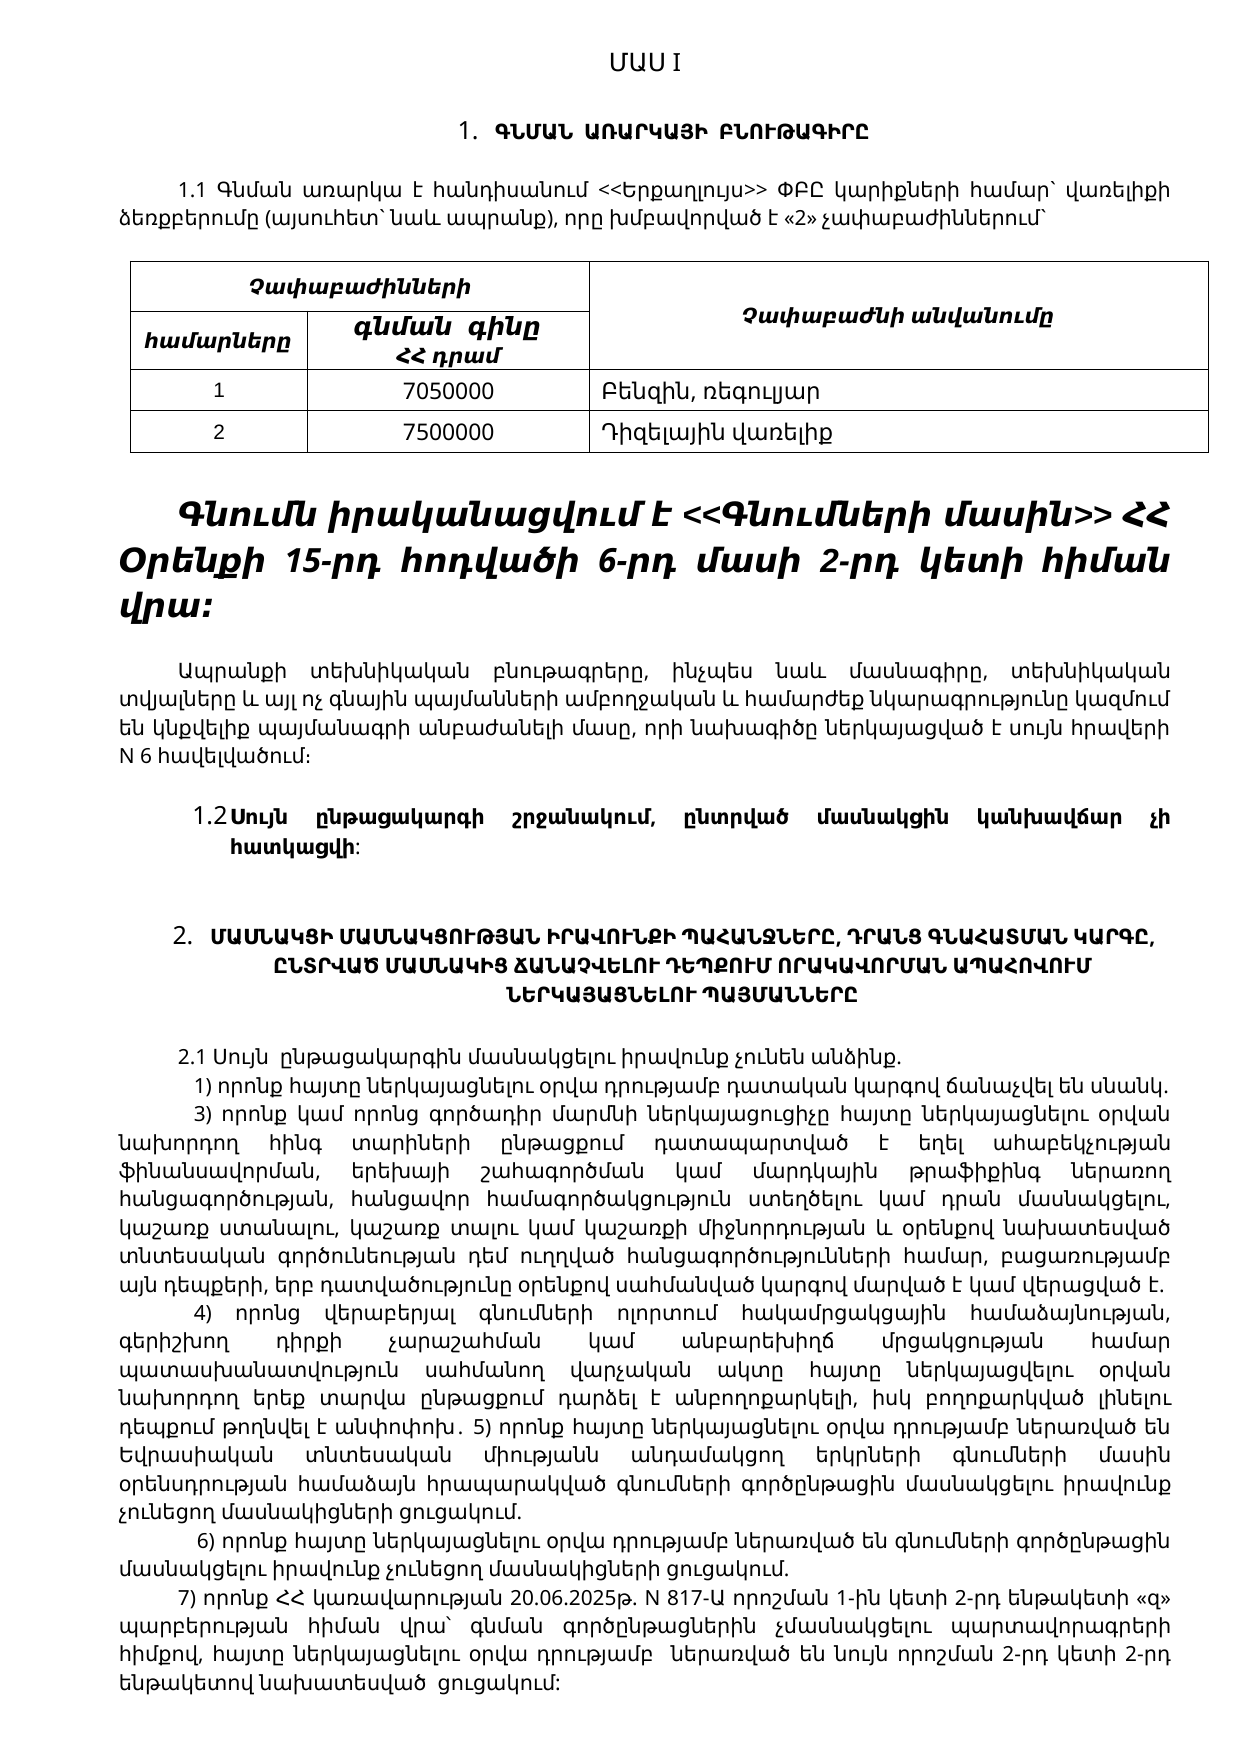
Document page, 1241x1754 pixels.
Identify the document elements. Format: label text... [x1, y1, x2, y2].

table_cell համարները [131, 312, 307, 369]
table_cell 2 [131, 411, 307, 452]
text ՄԱՍ I [118, 44, 1171, 78]
table_cell Բենզին, ռեգուլյար [590, 370, 1208, 410]
table_cell 7500000 [308, 411, 589, 452]
text 2.1 Սույն ընթացակարգին մասնակցելու իրավունք չունեն անձինք. [118, 1042, 1171, 1071]
text 1) որոնք հայտը ներկայացնելու օրվա դրությամբ դատական կարգով ճանաչվել են սնանկ. [118, 1071, 1171, 1099]
list ՄԱՍՆԱԿՑԻ ՄԱՍՆԱԿՑՈՒԹՅԱՆ ԻՐԱՎՈՒՆՔԻ ՊԱՀԱՆՋՆԵՐԸ, ԴՐԱՆՑ ԳՆԱՀԱՏՄԱՆ ԿԱՐԳԸ, ԸՆՏՐՎԱԾ ՄԱՍՆԱԿԻՑ ՃԱՆԱՉՎԵԼՈՒ ԴԵՊՔՈՒՄ ՈՐԱԿԱՎՈՐՄԱՆ ԱՊԱՀՈՎՈՒՄ ՆԵՐԿԱՅԱՑՆԵԼՈՒ ՊԱՅՄԱՆՆԵՐԸ [156, 917, 1171, 1008]
table_cell գնման գինը ՀՀ դրամ [308, 312, 589, 369]
table_cell 1 [131, 370, 307, 410]
text 4) որոնց վերաբերյալ գնումների ոլորտում հակամրցակցային համաձայնության, գերիշխող դիրքի չարաշահման կամ անբարեխիղճ մրցակցության համար պատասխանատվություն սահմանող վարչական ակտը հայտը ներկայացվելու օրվան նախորդող երեք տարվա ընթացքում դարձել է անբողոքարկելի, իսկ բողոքարկված լինելու դեպքում թողնվել է անփոփոխ․ 5) որոնք հայտը ներկայացնելու օրվա դրությամբ ներառված են Եվրասիական տնտեսական միությանն անդամակցող երկրների գնումների մասին օրենսդրության համաձայն հրապարակված գնումների գործընթացին մասնակցելու իրավունք չունեցող մասնակիցների ցուցակում. [118, 1298, 1171, 1526]
table_header Չափաբաժինների [131, 262, 589, 311]
list ԳՆՄԱՆ ԱՌԱՐԿԱՅԻ ԲՆՈՒԹԱԳԻՐԸ [156, 112, 1171, 147]
text 7) որոնք ՀՀ կառավարության 20.06.2025թ. N 817-Ա որոշման 1-ին կետի 2-րդ ենթակետի «զ» պարբերության հիման վրա՝ գնման գործընթացներին չմասնակցելու պարտավորագրերի հիմքով, հայտը ներկայացնելու օրվա դրությամբ ներառված են նույն որոշման 2-րդ կետի 2-րդ ենթակետով նախատեսված ցուցակում: [118, 1583, 1171, 1696]
table_cell Դիզելային վառելիք [590, 411, 1208, 452]
text 3) որոնք կամ որոնց գործադիր մարմնի ներկայացուցիչը հայտը ներկայացնելու օրվան նախորդող հինգ տարիների ընթացքում դատապարտված է եղել ահաբեկչության ֆինանսավորման, երեխայի շահագործման կամ մարդկային թրաֆիքինգ ներառող հանցագործության, հանցավոր համագործակցություն ստեղծելու կամ դրան մասնակցելու, կաշառք ստանալու, կաշառք տալու կամ կաշառքի միջնորդության և օրենքով նախատեսված տնտեսական գործունեության դեմ ուղղված հանցագործությունների համար, բացառությամբ այն դեպքերի, երբ դատվածությունը օրենքով սահմանված կարգով մարված է կամ վերացված է. [118, 1099, 1171, 1298]
table_header Չափաբաժնի անվանումը [590, 262, 1208, 369]
text Գնումն իրականացվում է <<Գնումների մասին>> ՀՀ Օրենքի 15-րդ հոդվածի 6-րդ մասի 2-րդ կետի հիման վրա։ [118, 491, 1171, 627]
list Սույն ընթացակարգի շրջանակում, ընտրված մասնակցին կանխավճար չի հատկացվի: [192, 798, 1171, 860]
table_cell 7050000 [308, 370, 589, 410]
subtitle 1.1 Գնման առարկա է հանդիսանում <<Երքաղլույս>> ՓԲԸ կարիքների համար` վառելիքի ձեռքբերումը (այսուհետ` նաև ապրանք), որը խմբավորված է «2» չափաբաժիններում` [118, 175, 1171, 232]
text 6) որոնք հայտը ներկայացնելու օրվա դրությամբ ներառված են գնումների գործընթացին մասնակցելու իրավունք չունեցող մասնակիցների ցուցակում. [118, 1526, 1171, 1583]
text Ապրանքի տեխնիկական բնութագրերը, ինչպես նաև մասնագիրը, տեխնիկական տվյալները և այլ ոչ գնային պայմանների ամբողջական և համարժեք նկարագրությունը կազմում են կնքվելիք պայմանագրի անբաժանելի մասը, որի նախագիծը ներկայացված է սույն հրավերի N 6 հավելվածում։ [118, 656, 1171, 769]
